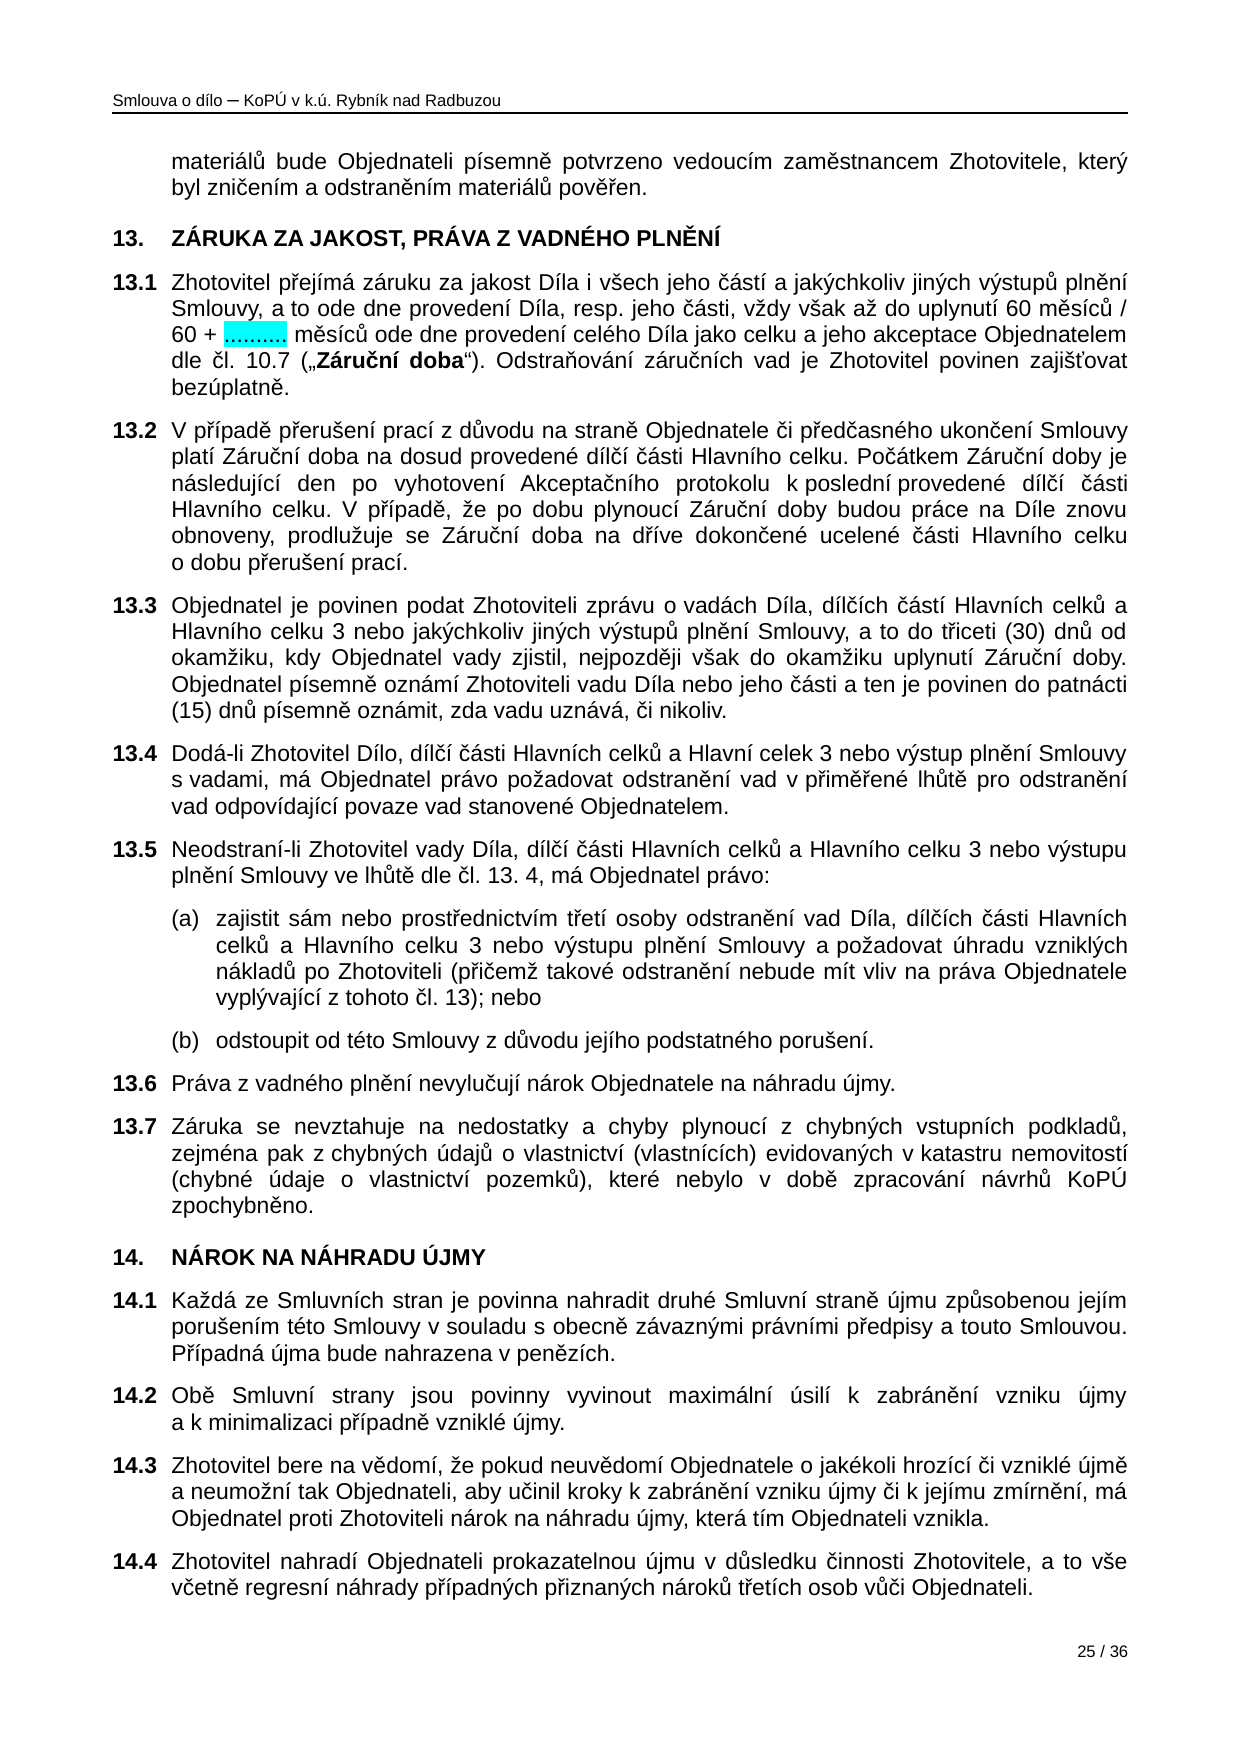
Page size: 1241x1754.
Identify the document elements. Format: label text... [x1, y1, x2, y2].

text Obě Smluvní strany jsou povinny vyvinout maximální úsilí k zabránění vzniku újmy a k minimalizaci případně vzniklé újmy. [112, 1382, 1128, 1435]
text Zhotovitel bere na vědomí, že pokud neuvědomí Objednatele o jakékoli hrozící či vzniklé újmě a neumožní tak Objednateli, aby učinil kroky k zabránění vzniku újmy či k jejímu zmírnění, má Objednatel proti Zhotoviteli nárok na náhradu újmy, která tím Objednateli vznikla. [112, 1452, 1128, 1531]
text Nárok na náhradu újmy [112, 1244, 1128, 1270]
text Práva z vadného plnění nevylučují nárok Objednatele na náhradu újmy. [112, 1070, 1128, 1097]
text Zhotovitel přejímá záruku za jakost Díla i všech jeho částí a jakýchkoliv jiných výstupů plnění Smlouvy, a to ode dne provedení Díla, resp. jeho části, vždy však až do uplynutí 60 měsíců / 60 + .......... měsíců ode dne provedení celého Díla jako celku a jeho akceptace Objednatelem dle čl. 10.7 („Záruční doba“). Odstraňování záručních vad je Zhotovitel povinen zajišťovat bezúplatně. [112, 268, 1128, 400]
text Dodá-li Zhotovitel Dílo, dílčí části Hlavních celků a Hlavní celek 3 nebo výstup plnění Smlouvy s vadami, má Objednatel právo požadovat odstranění vad v přiměřené lhůtě pro odstranění vad odpovídající povaze vad stanovené Objednatelem. [112, 740, 1128, 819]
text Neodstraní-li Zhotovitel vady Díla, dílčí části Hlavních celků a Hlavního celku 3 nebo výstupu plnění Smlouvy ve lhůtě dle čl. 13. 4, má Objednatel právo: [112, 836, 1128, 888]
text Záruka se nevztahuje na nedostatky a chyby plynoucí z chybných vstupních podkladů, zejména pak z chybných údajů o vlastnictví (vlastnících) evidovaných v katastru nemovitostí (chybné údaje o vlastnictví pozemků), které nebylo v době zpracování návrhů KoPÚ zpochybněno. [112, 1113, 1128, 1219]
list zajistit sám nebo prostřednictvím třetí osoby odstranění vad Díla, dílčích části Hlavních celků a Hlavního celku 3 nebo výstupu plnění Smlouvy a požadovat úhradu vzniklých nákladů po Zhotoviteli (přičemž takové odstranění nebude mít vliv na práva Objednatele vyplývající z tohoto čl. 13); nebo [171, 905, 1128, 1011]
text Záruka za jakost, práva z vadného plnění [112, 225, 1128, 252]
text Zhotovitel nahradí Objednateli prokazatelnou újmu v důsledku činnosti Zhotovitele, a to vše včetně regresní náhrady případných přiznaných nároků třetích osob vůči Objednateli. [112, 1548, 1128, 1600]
text odstoupit od této Smlouvy z důvodu jejího podstatného porušení. [171, 1027, 1128, 1054]
text V případě přerušení prací z důvodu na straně Objednatele či předčasného ukončení Smlouvy platí Záruční doba na dosud provedené dílčí části Hlavního celku. Počátkem Záruční doby je následující den po vyhotovení Akceptačního protokolu k poslední provedené dílčí části Hlavního celku. V případě, že po dobu plynoucí Záruční doby budou práce na Díle znovu obnoveny, prodlužuje se Záruční doba na dříve dokončené ucelené části Hlavního celku o dobu přerušení prací. [112, 417, 1128, 575]
text Objednatel je povinen podat Zhotoviteli zprávu o vadách Díla, dílčích částí Hlavních celků a Hlavního celku 3 nebo jakýchkoliv jiných výstupů plnění Smlouvy, a to do třiceti (30) dnů od okamžiku, kdy Objednatel vady zjistil, nejpozději však do okamžiku uplynutí Záruční doby. Objednatel písemně oznámí Zhotoviteli vadu Díla nebo jeho části a ten je povinen do patnácti (15) dnů písemně oznámit, zda vadu uznává, či nikoliv. [112, 592, 1128, 723]
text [112, 148, 1128, 200]
text Každá ze Smluvních stran je povinna nahradit druhé Smluvní straně újmu způsobenou jejím porušením této Smlouvy v souladu s obecně závaznými právními předpisy a touto Smlouvou. Případná újma bude nahrazena v penězích. [112, 1287, 1128, 1366]
